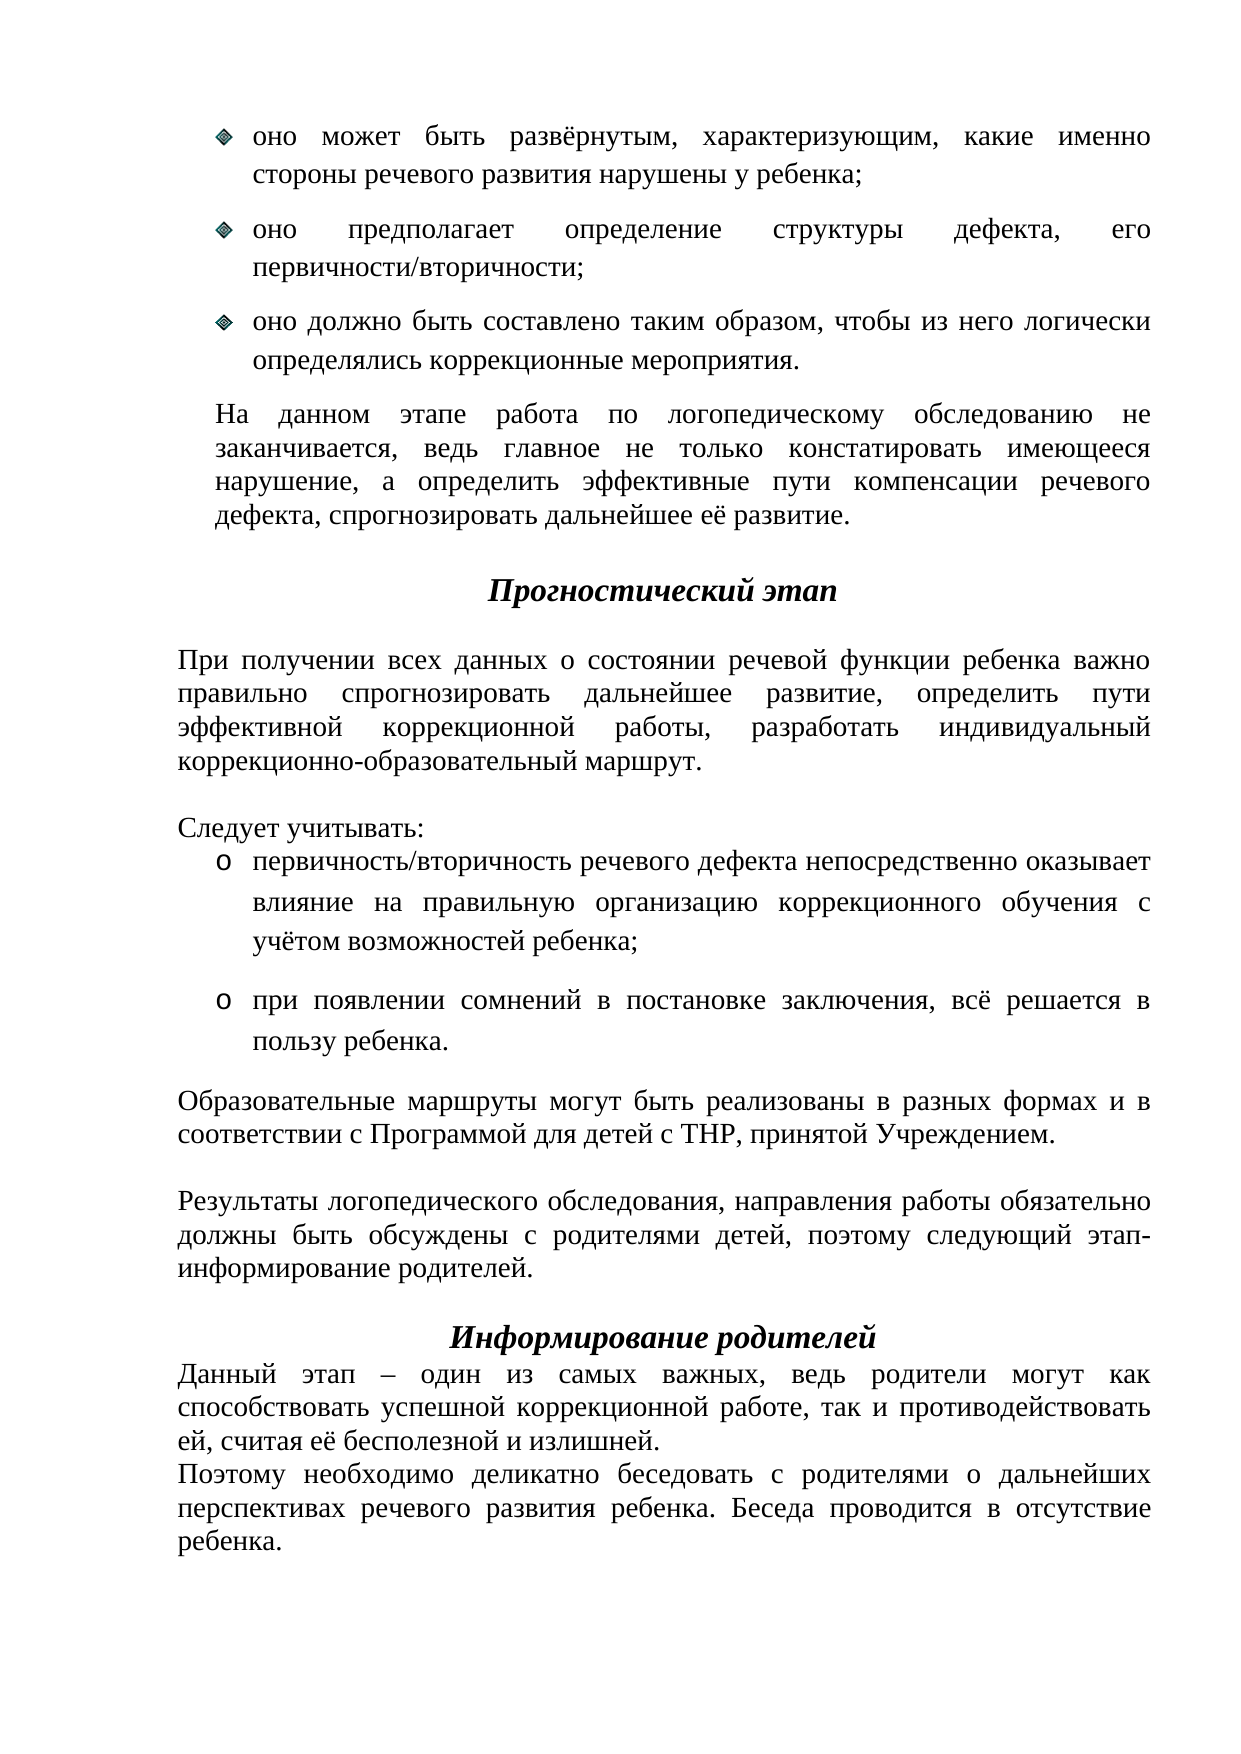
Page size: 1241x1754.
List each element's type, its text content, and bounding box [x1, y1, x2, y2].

text Следует учитывать: [177, 810, 1152, 843]
text При получении всех данных о состоянии речевой функции ребенка важно правильно спрогнозировать дальнейшее развитие, определить пути эффективной коррекционной работы, разработать индивидуальный коррекционно-образовательный маршрут. [177, 642, 1152, 776]
text Информирование родителей [177, 1317, 1152, 1356]
text Прогностический этап [177, 570, 1152, 608]
text Данный этап – один из самых важных, ведь родители могут как способствовать успешной коррекционной работе, так и противодействовать ей, считая её бесполезной и излишней. [177, 1356, 1152, 1456]
text Образовательные маршруты могут быть реализованы в разных формах и в соответствии с Программой для детей с ТНР, принятой Учреждением. [177, 1083, 1152, 1150]
text Результаты логопедического обследования, направления работы обязательно должны быть обсуждены с родителями детей, поэтому следующий этап-информирование родителей. [177, 1183, 1152, 1284]
picture [215, 314, 233, 331]
list оно предполагает определение структуры дефекта, его первичности/вторичности; [215, 211, 1152, 283]
list оно может быть развёрнутым, характеризующим, какие именно стороны речевого развития нарушены у ребенка; [215, 118, 1152, 190]
picture [215, 128, 233, 146]
text Поэтому необходимо деликатно беседовать с родителями о дальнейших перспективах речевого развития ребенка. Беседа проводится в отсутствие ребенка. [177, 1456, 1152, 1557]
list первичность/вторичность речевого дефекта непосредственно оказывает влияние на правильную организацию коррекционного обучения с учётом возможностей ребенка; [215, 843, 1152, 956]
text На данном этапе работа по логопедическому обследованию не заканчивается, ведь главное не только констатировать имеющееся нарушение, а определить эффективные пути компенсации речевого дефекта, спрогнозировать дальнейшее её развитие. [215, 396, 1152, 530]
list при появлении сомнений в постановке заключения, всё решается в пользу ребенка. [215, 982, 1152, 1057]
list оно должно быть составлено таким образом, чтобы из него логически определялись коррекционные мероприятия. [215, 303, 1152, 376]
picture [215, 221, 233, 239]
